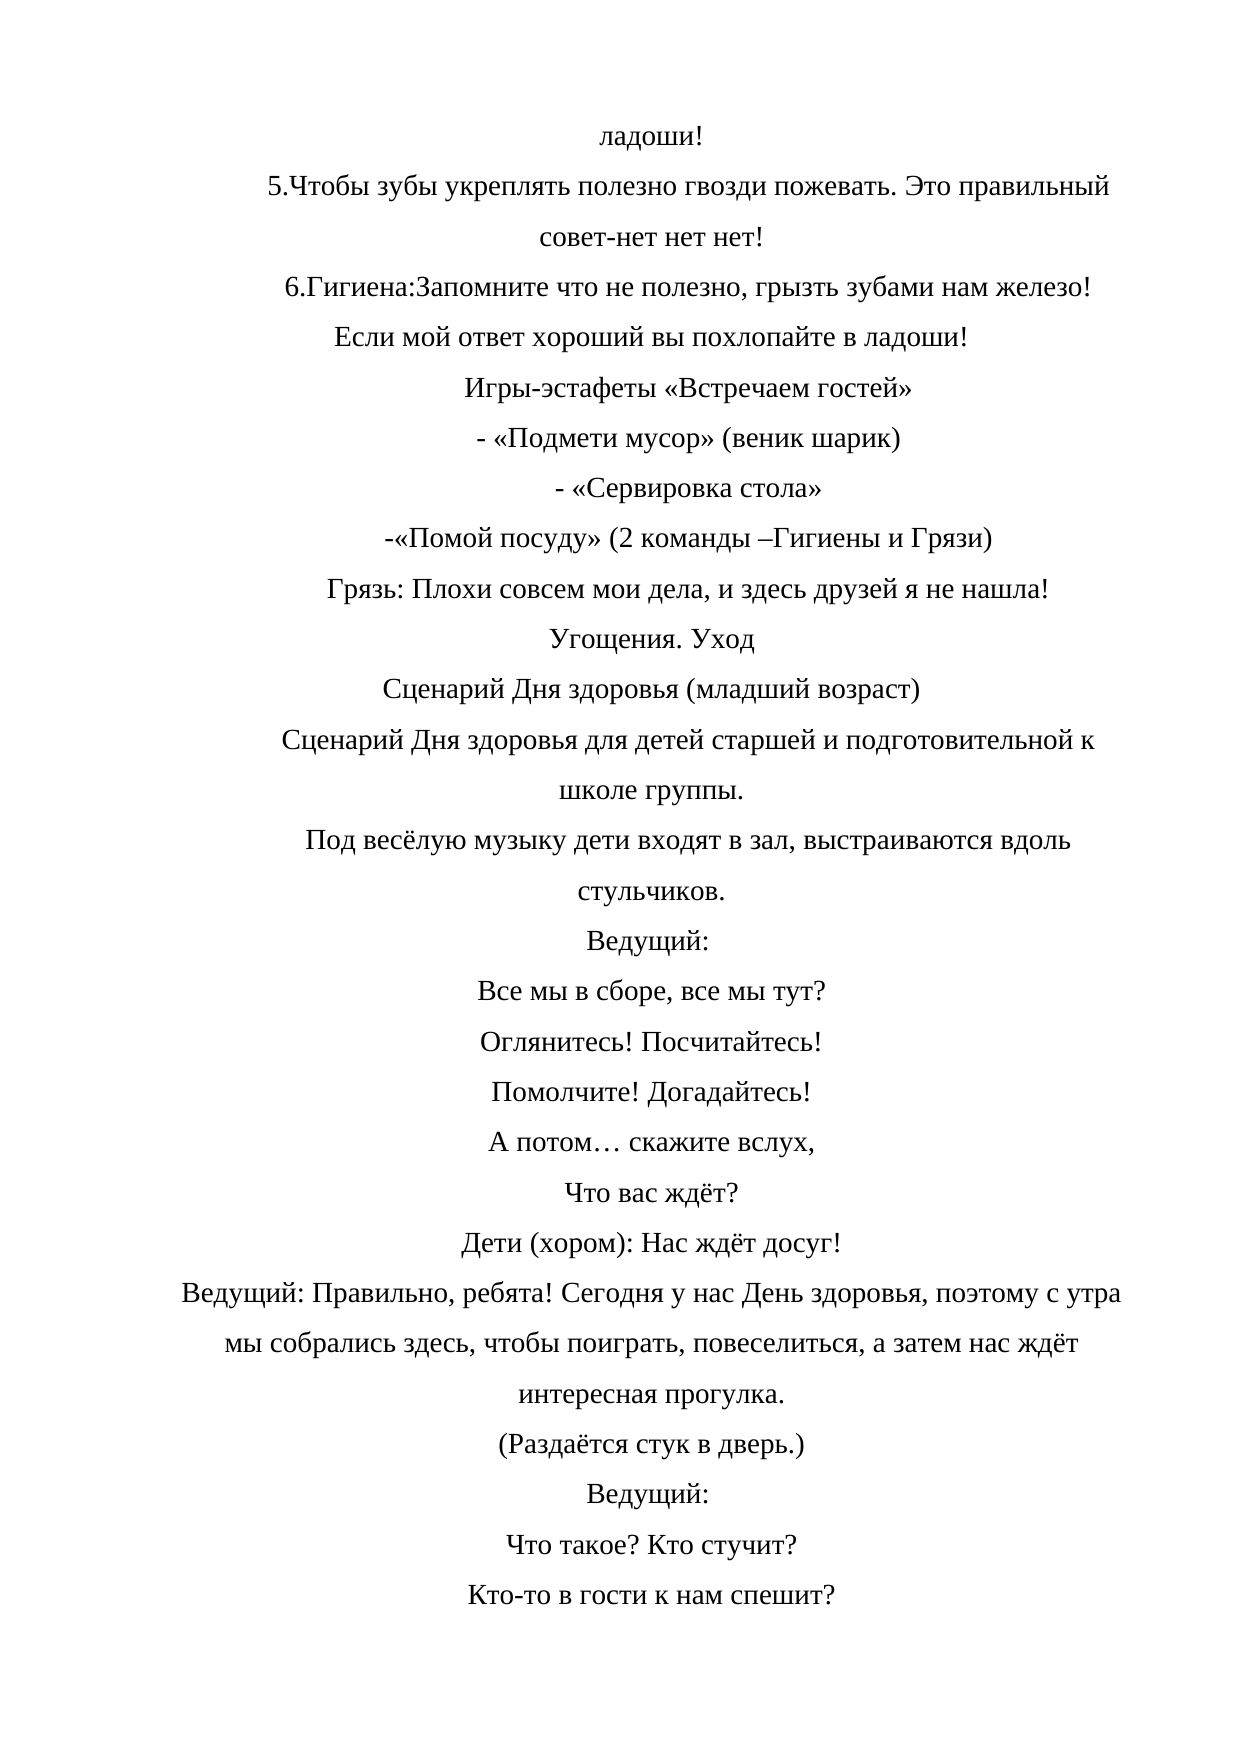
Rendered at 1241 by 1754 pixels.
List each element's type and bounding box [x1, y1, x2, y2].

table_header [166, 118, 1137, 1611]
